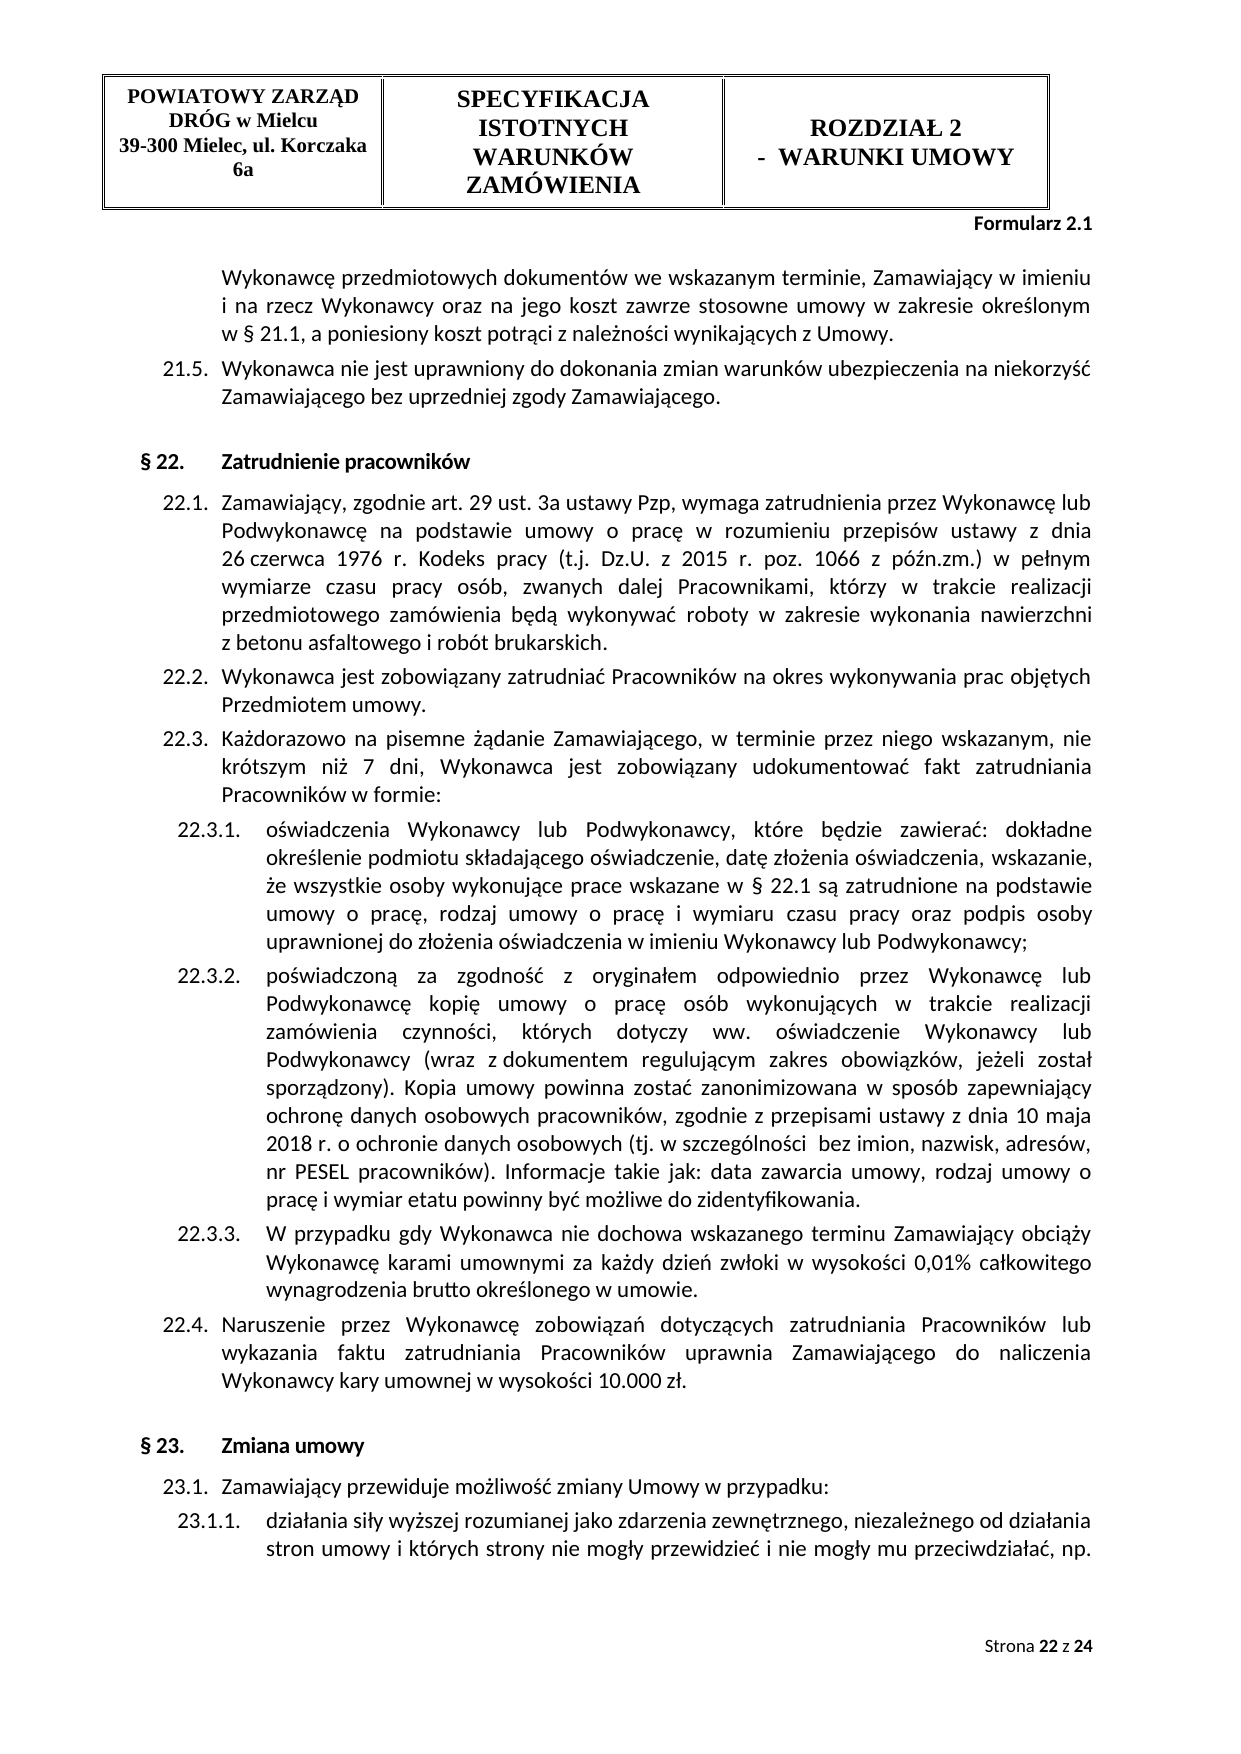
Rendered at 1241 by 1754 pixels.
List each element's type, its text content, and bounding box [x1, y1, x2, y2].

subtitle Wykonawca nie jest uprawniony do dokonania zmian warunków ubezpieczenia na niekorzyść Zamawiającego bez uprzedniej zgody Zamawiającego. [162, 354, 1093, 410]
subtitle Zamawiający, zgodnie art. 29 ust. 3a ustawy Pzp, wymaga zatrudnienia przez Wykonawcę lub Podwykonawcę na podstawie umowy o pracę w rozumieniu przepisów ustawy z dnia 26 czerwca 1976 r. Kodeks pracy (t.j. Dz.U. z 2015 r. poz. 1066 z późn.zm.) w pełnym wymiarze czasu pracy osób, zwanych dalej Pracownikami, którzy w trakcie realizacji przedmiotowego zamówienia będą wykonywać roboty w zakresie wykonania nawierzchni z betonu asfaltowego i robót brukarskich. [162, 488, 1093, 656]
subtitle Zamawiający przewiduje możliwość zmiany Umowy w przypadku: [162, 1472, 1093, 1500]
subtitle Zmiana umowy [162, 1431, 1093, 1459]
subtitle poświadczoną za zgodność z oryginałem odpowiednio przez Wykonawcę lub Podwykonawcę kopię umowy o pracę osób wykonujących w trakcie realizacji zamówienia czynności, których dotyczy ww. oświadczenie Wykonawcy lub Podwykonawcy (wraz z dokumentem regulującym zakres obowiązków, jeżeli został sporządzony). Kopia umowy powinna zostać zanonimizowana w sposób zapewniający ochronę danych osobowych pracowników, zgodnie z przepisami ustawy z dnia 10 maja 2018 r. o ochronie danych osobowych (tj. w szczególności bez imion, nazwisk, adresów, nr PESEL pracowników). Informacje takie jak: data zawarcia umowy, rodzaj umowy o pracę i wymiar etatu powinny być możliwe do zidentyfikowania. [177, 961, 1093, 1213]
subtitle Naruszenie przez Wykonawcę zobowiązań dotyczących zatrudniania Pracowników lub wykazania faktu zatrudniania Pracowników uprawnia Zamawiającego do naliczenia Wykonawcy kary umownej w wysokości 10.000 zł. [162, 1310, 1093, 1394]
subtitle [162, 263, 1093, 347]
subtitle Wykonawca jest zobowiązany zatrudniać Pracowników na okres wykonywania prac objętych Przedmiotem umowy. [162, 662, 1093, 718]
subtitle Każdorazowo na pisemne żądanie Zamawiającego, w terminie przez niego wskazanym, nie krótszym niż 7 dni, Wykonawca jest zobowiązany udokumentować fakt zatrudniania Pracowników w formie: [162, 724, 1093, 808]
subtitle Zatrudnienie pracowników [162, 447, 1093, 475]
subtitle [177, 1506, 1093, 1562]
subtitle oświadczenia Wykonawcy lub Podwykonawcy, które będzie zawierać: dokładne określenie podmiotu składającego oświadczenie, datę złożenia oświadczenia, wskazanie, że wszystkie osoby wykonujące prace wskazane w § 22.1 są zatrudnione na podstawie umowy o pracę, rodzaj umowy o pracę i wymiaru czasu pracy oraz podpis osoby uprawnionej do złożenia oświadczenia w imieniu Wykonawcy lub Podwykonawcy; [177, 815, 1093, 955]
subtitle W przypadku gdy Wykonawca nie dochowa wskazanego terminu Zamawiający obciąży Wykonawcę karami umownymi za każdy dzień zwłoki w wysokości 0,01% całkowitego wynagrodzenia brutto określonego w umowie. [177, 1219, 1093, 1304]
